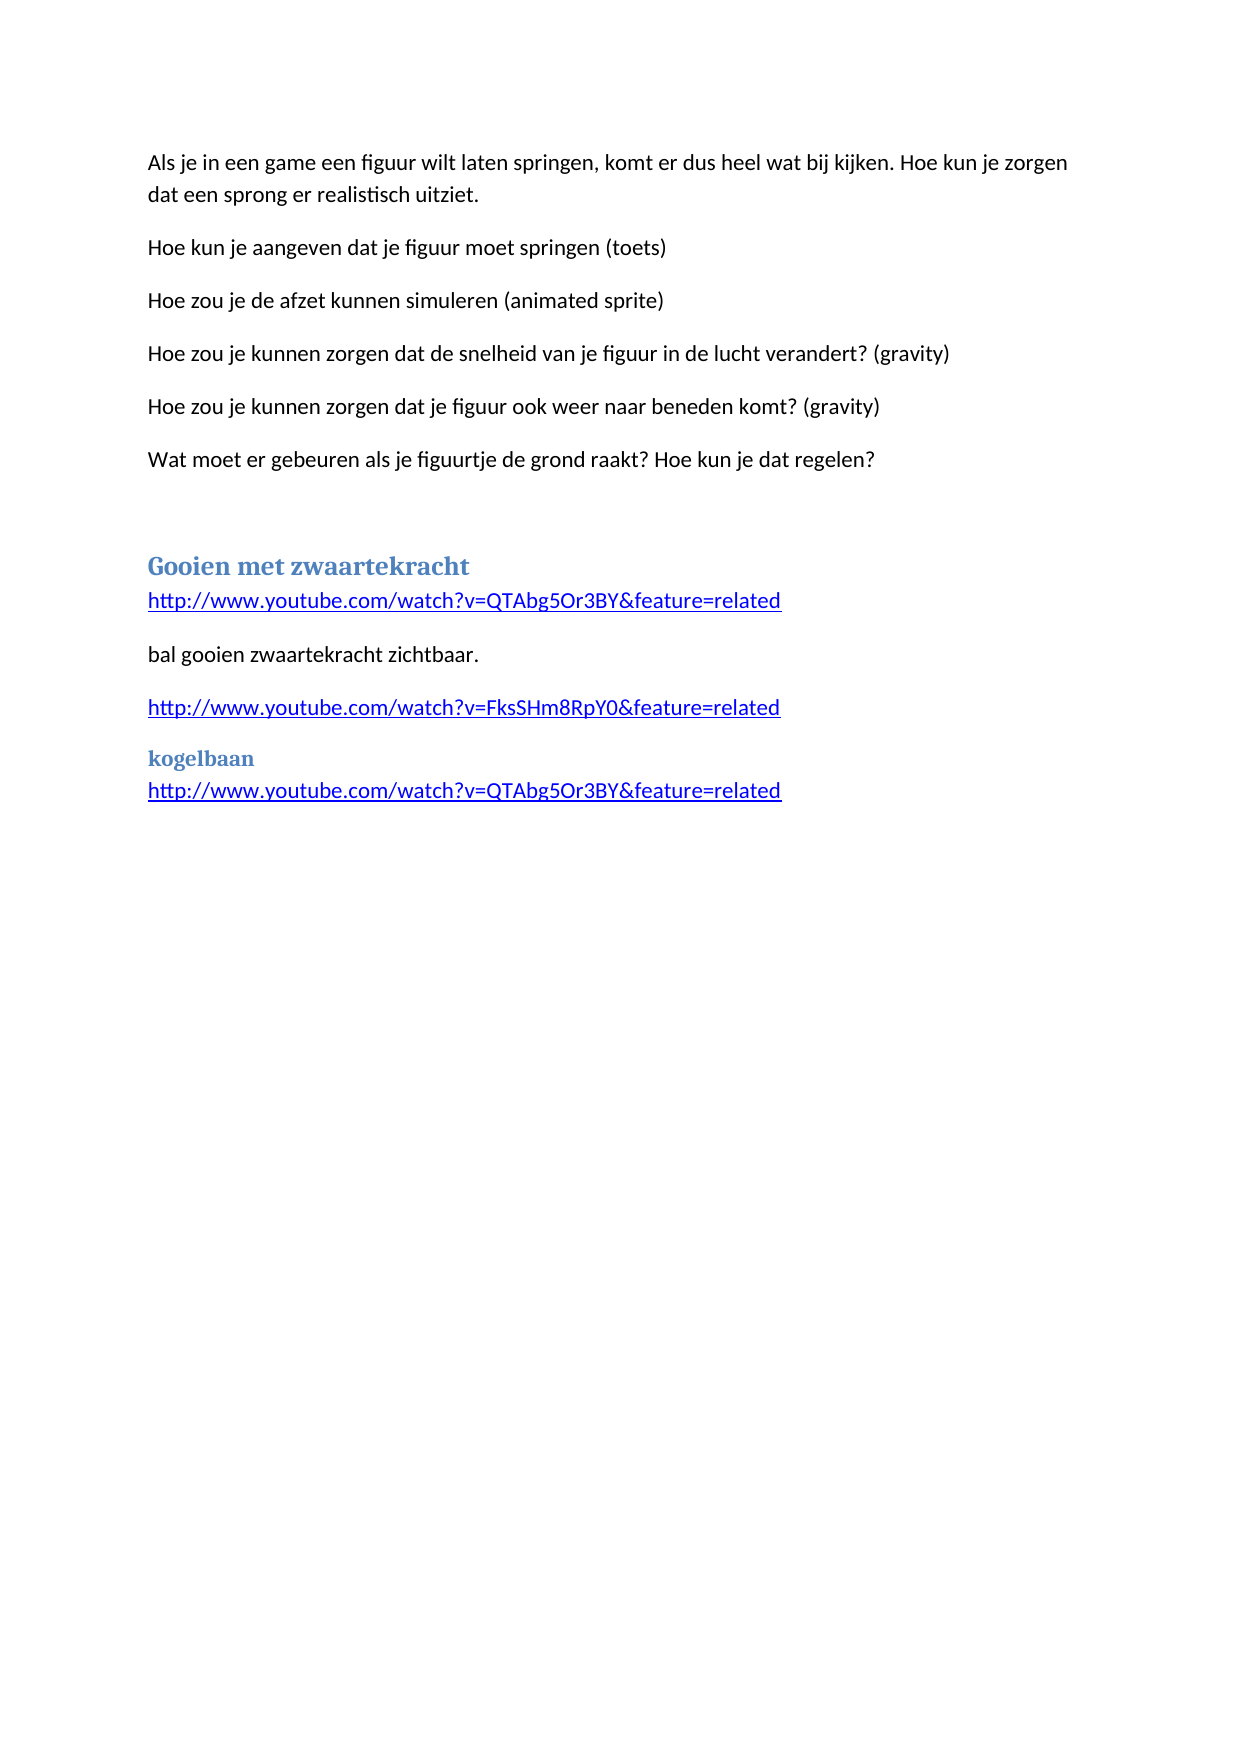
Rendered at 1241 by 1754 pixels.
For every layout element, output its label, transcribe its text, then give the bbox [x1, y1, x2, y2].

text Wat moet er gebeuren als je figuurtje de grond raakt? Hoe kun je dat regelen? [148, 445, 1093, 473]
text Hoe zou je kunnen zorgen dat je figuur ook weer naar beneden komt? (gravity) [148, 392, 1093, 420]
text Als je in een game een figuur wilt laten springen, komt er dus heel wat bij kijken. Hoe kun je zorgen dat een sprong er realistisch uitziet. [148, 148, 1093, 208]
text Hoe zou je de afzet kunnen simuleren (animated sprite) [148, 286, 1093, 314]
subtitle Gooien met zwaartekracht [148, 551, 1093, 582]
text http://www.youtube.com/watch?v=FksSHm8RpY0&feature=related [148, 693, 1093, 721]
subtitle kogelbaan [148, 746, 1093, 772]
text http://www.youtube.com/watch?v=QTAbg5Or3BY&feature=related [148, 776, 1093, 804]
text http://www.youtube.com/watch?v=QTAbg5Or3BY&feature=related [148, 587, 1093, 615]
text bal gooien zwaartekracht zichtbaar. [148, 640, 1093, 668]
text Hoe kun je aangeven dat je figuur moet springen (toets) [148, 233, 1093, 261]
text Hoe zou je kunnen zorgen dat de snelheid van je figuur in de lucht verandert? (gravity) [148, 339, 1093, 367]
